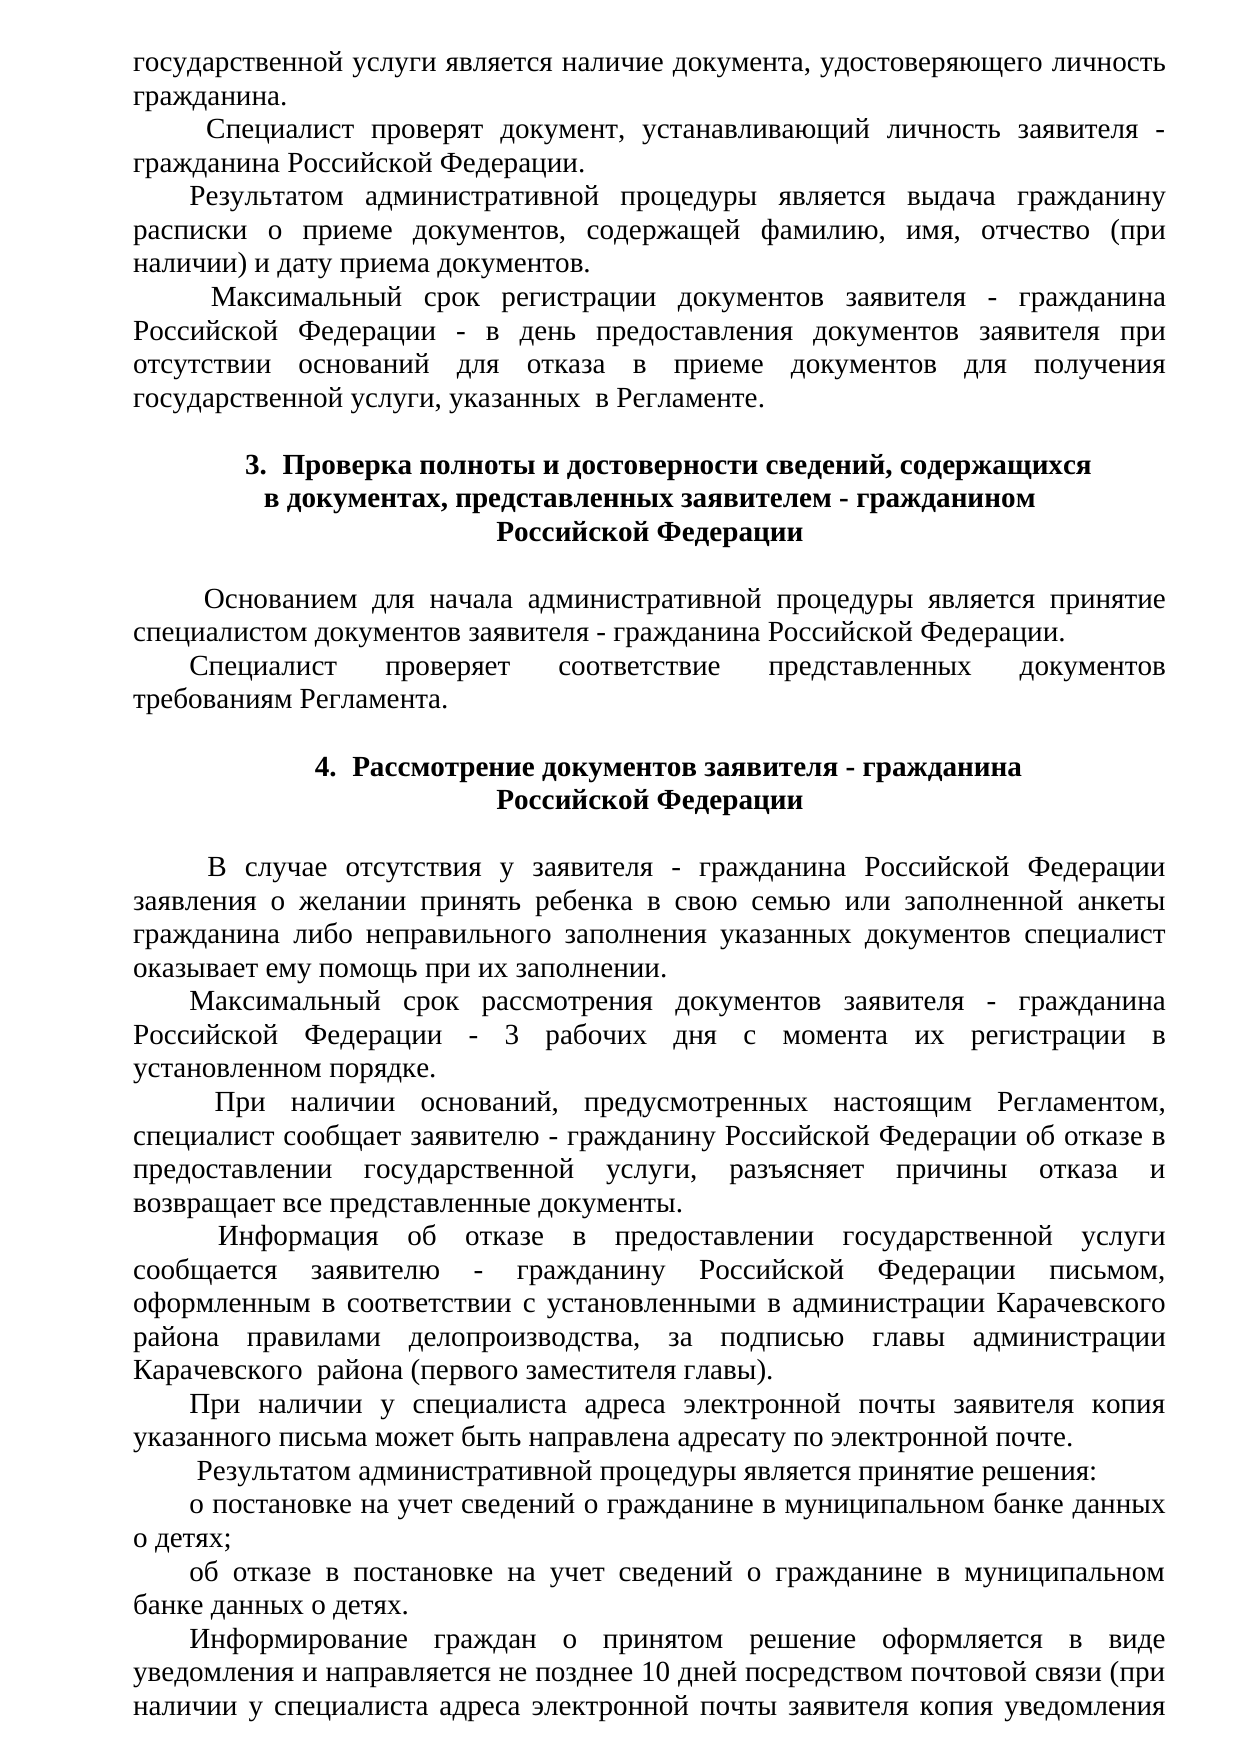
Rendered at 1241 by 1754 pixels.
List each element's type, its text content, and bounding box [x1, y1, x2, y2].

text При наличии оснований, предусмотренных настоящим Регламентом, специалист сообщает заявителю - гражданину Российской Федерации об отказе в предоставлении государственной услуги, разъясняет причины отказа и возвращает все представленные документы. [133, 1084, 1167, 1218]
text о постановке на учет сведений о гражданине в муниципальном банке данных о детях; [133, 1487, 1167, 1554]
title в документах, представленных заявителем - гражданином [133, 480, 1167, 514]
text При наличии у специалиста адреса электронной почты заявителя копия указанного письма может быть направлена адресату по электронной почте. [133, 1386, 1167, 1453]
text В случае отсутствия у заявителя - гражданина Российской Федерации заявления о желании принять ребенка в свою семью или заполненной анкеты гражданина либо неправильного заполнения указанных документов специалист оказывает ему помощь при их заполнении. [133, 849, 1167, 983]
title Рассмотрение документов заявителя - гражданина [170, 749, 1167, 782]
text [133, 44, 1167, 111]
text Максимальный срок регистрации документов заявителя - гражданина Российской Федерации - в день предоставления документов заявителя при отсутствии оснований для отказа в приеме документов для получения государственной услуги, указанных в Регламенте. [133, 279, 1167, 413]
text об отказе в постановке на учет сведений о гражданине в муниципальном банке данных о детях. [133, 1554, 1167, 1621]
text Специалист проверят документ, устанавливающий личность заявителя - гражданина Российской Федерации. [133, 111, 1167, 178]
text Максимальный срок рассмотрения документов заявителя - гражданина Российской Федерации - 3 рабочих дня с момента их регистрации в установленном порядке. [133, 983, 1167, 1084]
text Результатом административной процедуры является принятие решения: [133, 1453, 1167, 1487]
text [133, 1621, 1167, 1721]
title Проверка полноты и достоверности сведений, содержащихся [170, 447, 1167, 480]
title Российской Федерации [133, 782, 1167, 816]
text Основанием для начала административной процедуры является принятие специалистом документов заявителя - гражданина Российской Федерации. [133, 581, 1167, 648]
title Российской Федерации [133, 514, 1167, 547]
text Информация об отказе в предоставлении государственной услуги сообщается заявителю - гражданину Российской Федерации письмом, оформленным в соответствии с установленными в администрации Карачевского района правилами делопроизводства, за подписью главы администрации Карачевского района (первого заместителя главы). [133, 1218, 1167, 1386]
text Результатом административной процедуры является выдача гражданину расписки о приеме документов, содержащей фамилию, имя, отчество (при наличии) и дату приема документов. [133, 178, 1167, 279]
text Специалист проверяет соответствие представленных документов требованиям Регламента. [133, 648, 1167, 715]
